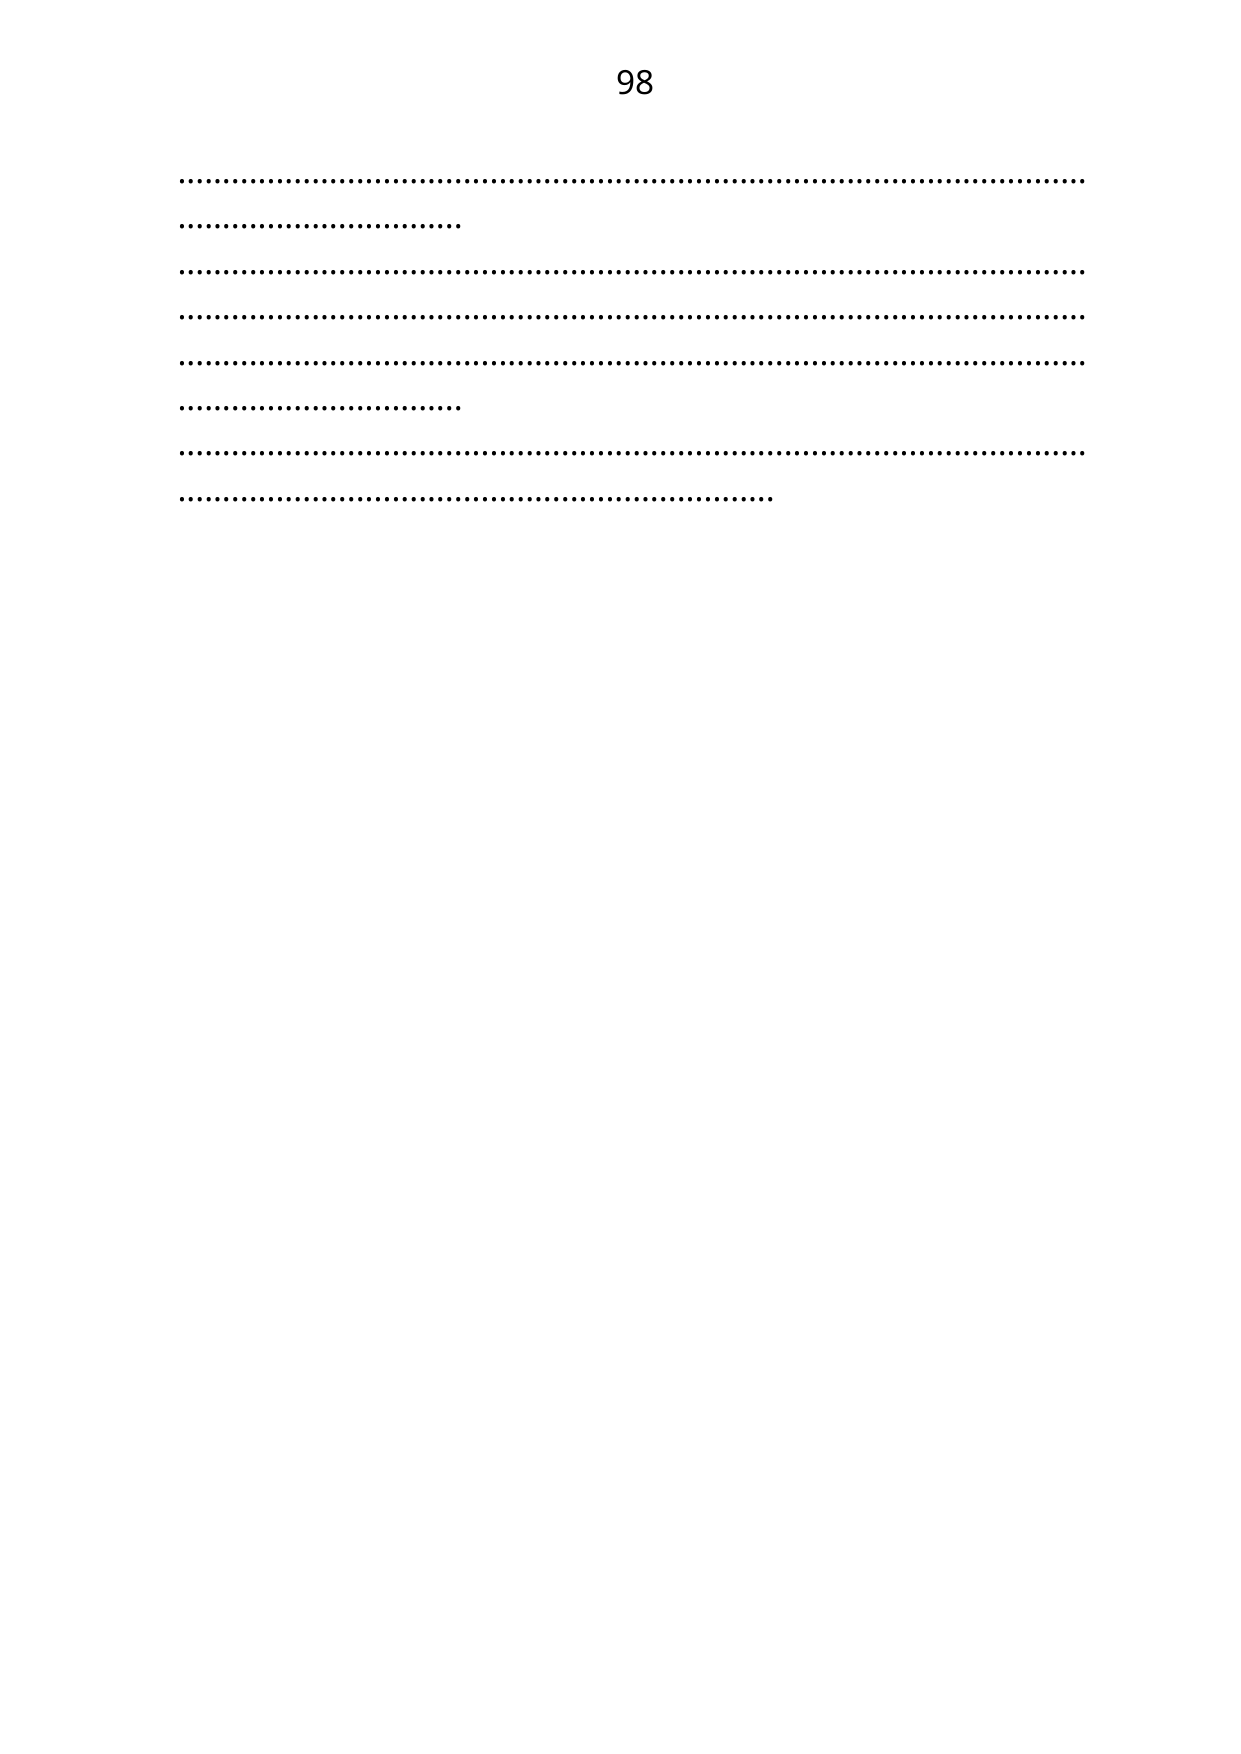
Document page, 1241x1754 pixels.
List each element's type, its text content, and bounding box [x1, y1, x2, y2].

text ......................................................................................................................................................................... [177, 420, 1093, 511]
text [177, 148, 1093, 238]
